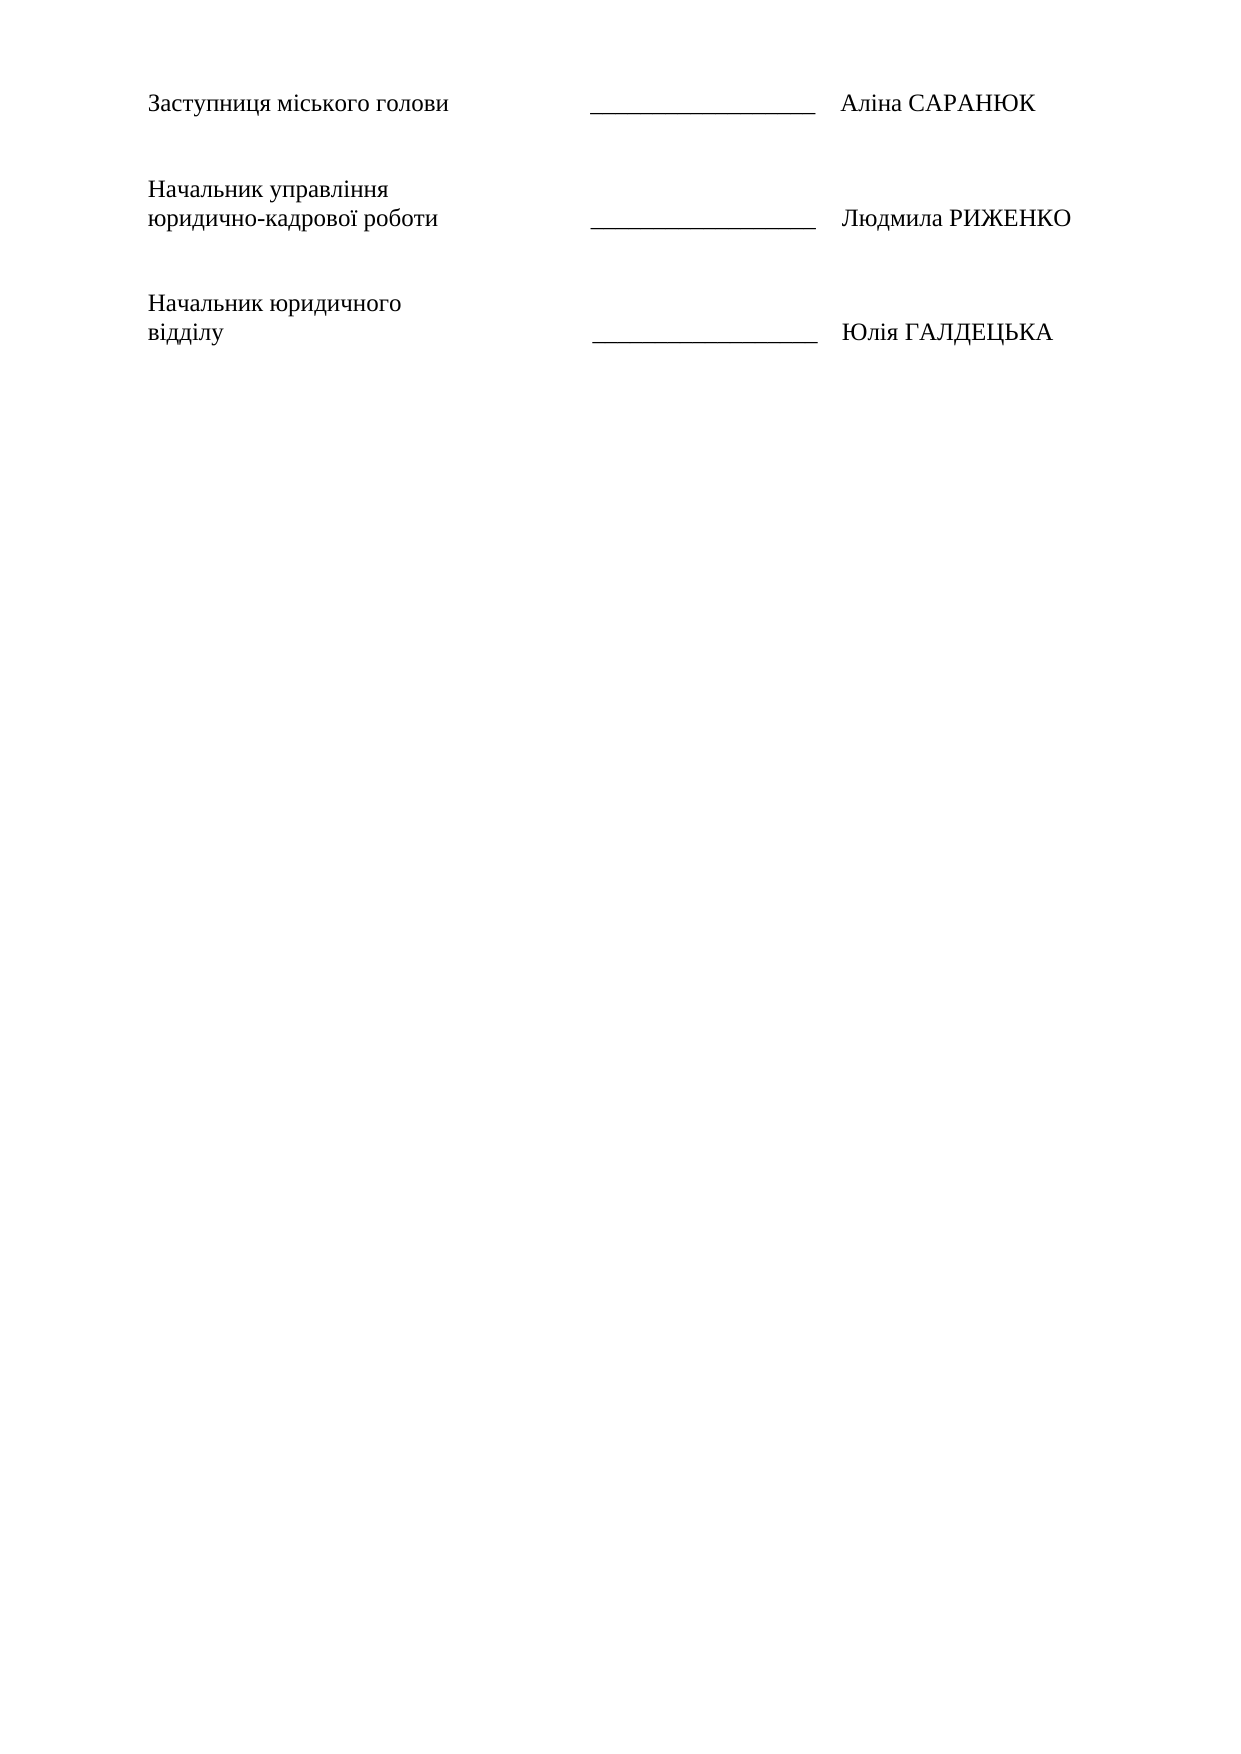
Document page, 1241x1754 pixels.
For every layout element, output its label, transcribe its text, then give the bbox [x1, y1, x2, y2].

text Заступниця міського голови __________________ Аліна САРАНЮК [148, 88, 1152, 117]
text Начальник юридичного [148, 288, 1152, 317]
text юридично-кадрової роботи __________________ Людмила РИЖЕНКО [148, 203, 1152, 232]
text відділу __________________ Юлія ГАЛДЕЦЬКА [148, 317, 1152, 346]
text Начальник управління [148, 174, 1152, 203]
